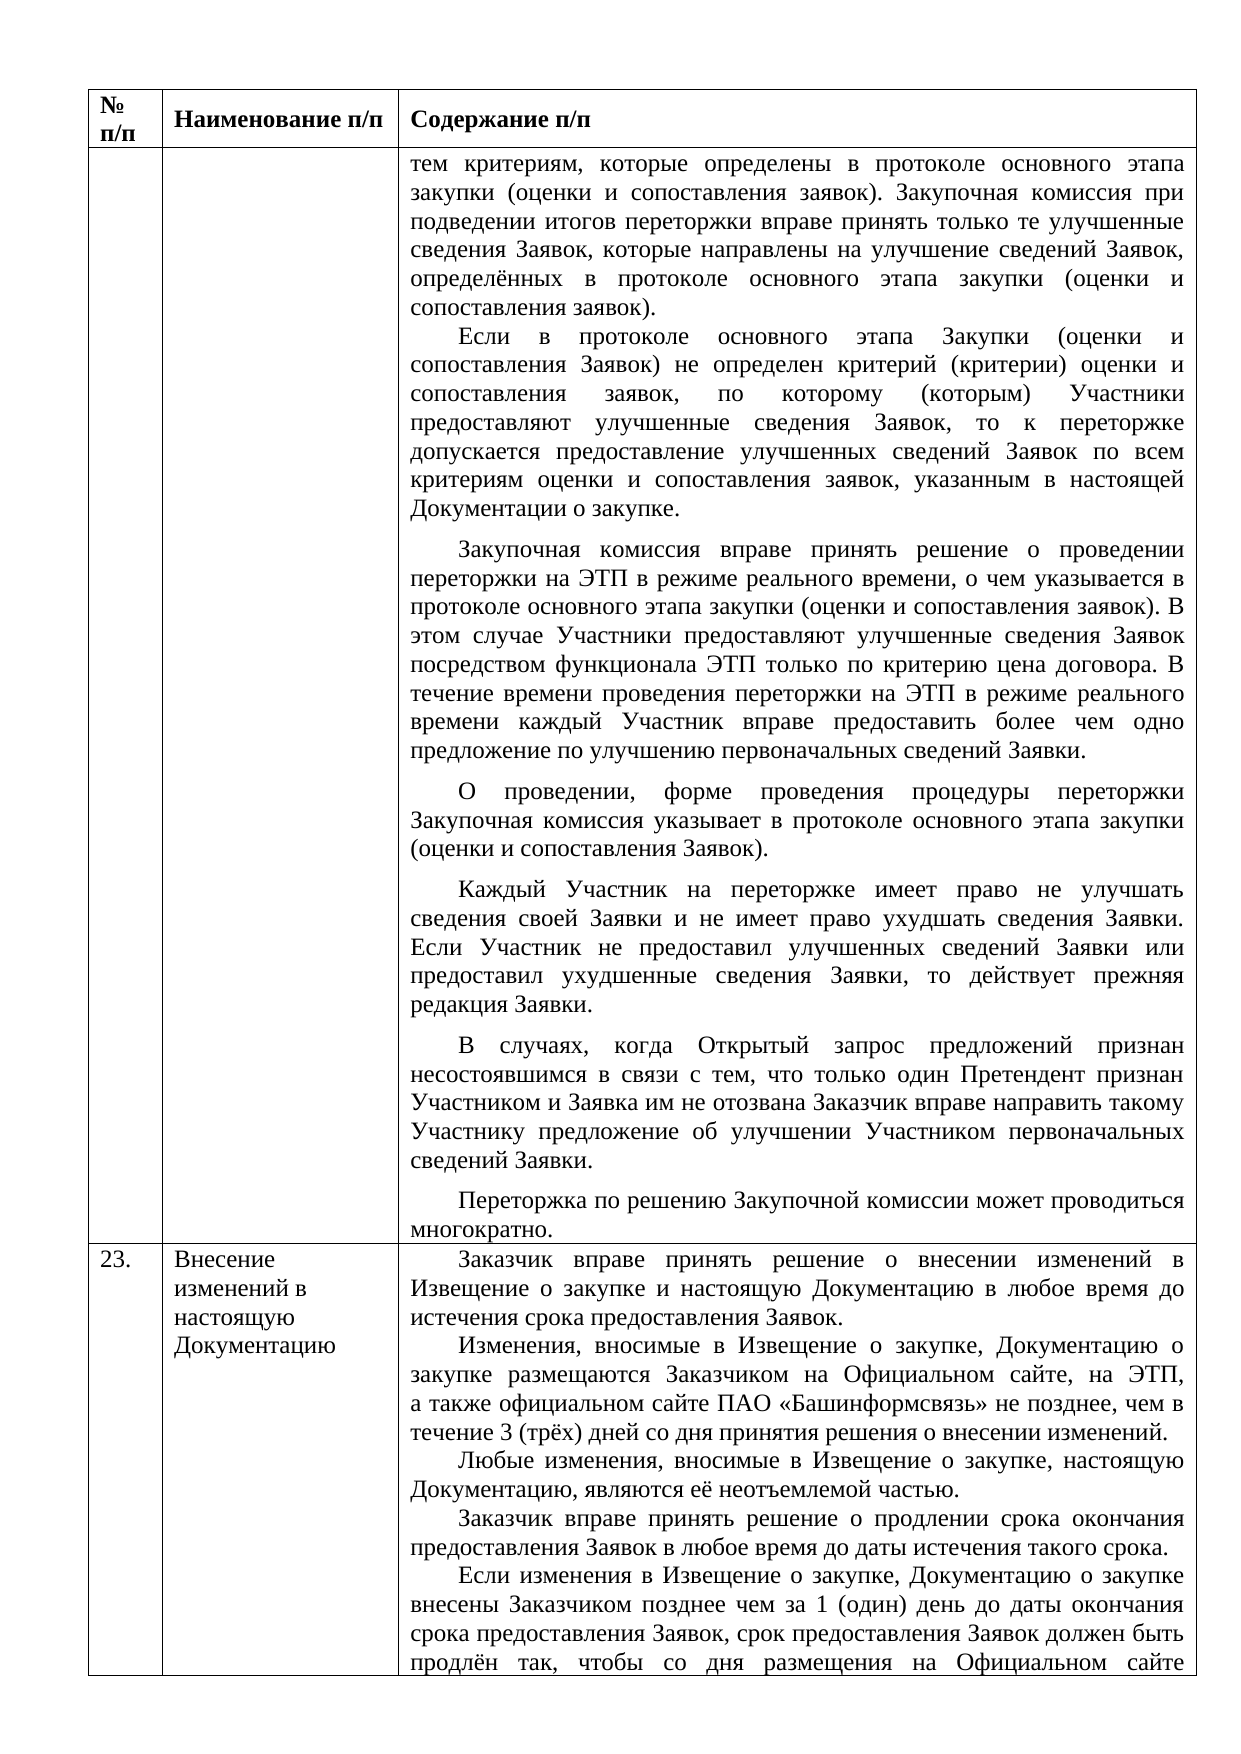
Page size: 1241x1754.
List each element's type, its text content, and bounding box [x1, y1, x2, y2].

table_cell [399, 1244, 1196, 1675]
table_header Содержание п/п [399, 90, 1196, 147]
table_cell [89, 1244, 162, 1675]
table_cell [163, 1244, 398, 1675]
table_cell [399, 148, 1196, 1243]
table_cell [163, 148, 398, 1243]
table_cell [89, 148, 162, 1243]
table_header № п/п [89, 90, 162, 147]
table_header Наименование п/п [163, 90, 398, 147]
